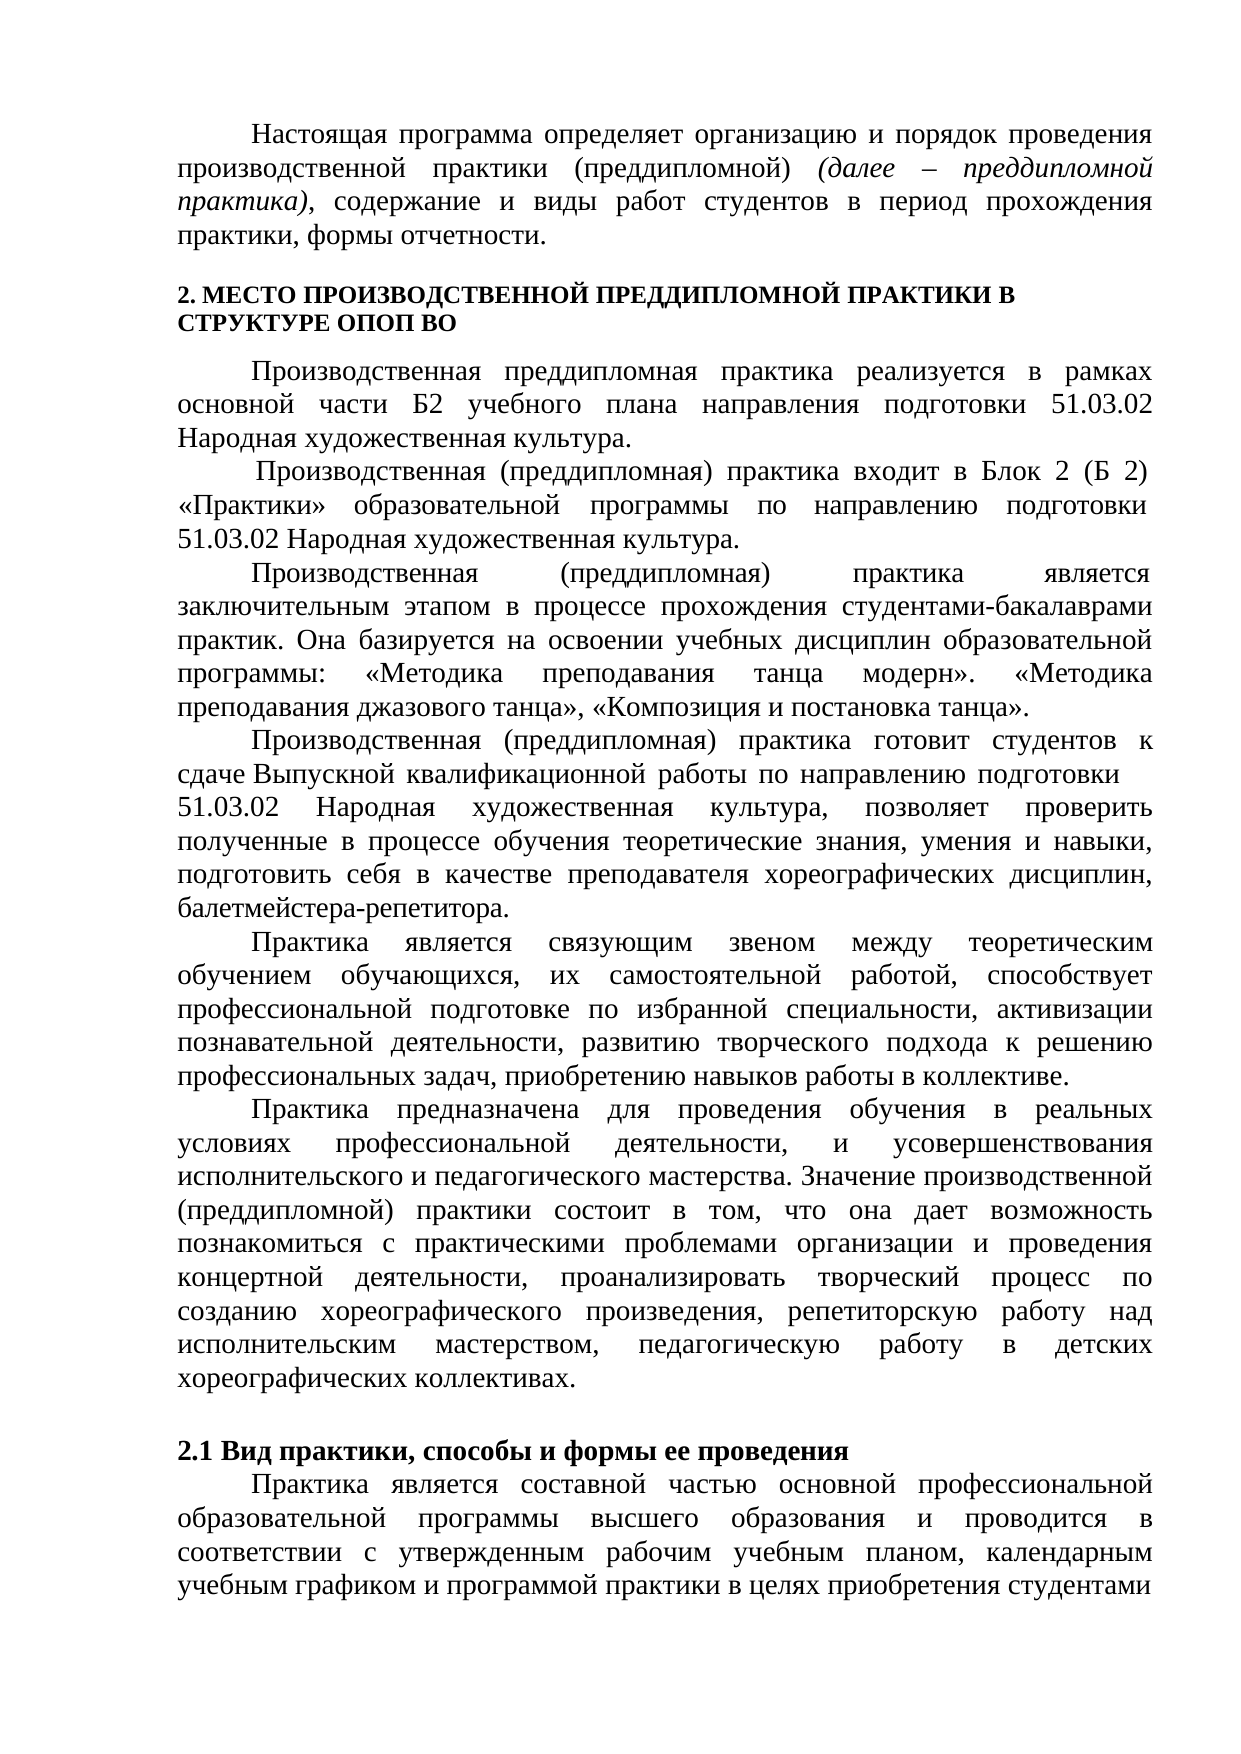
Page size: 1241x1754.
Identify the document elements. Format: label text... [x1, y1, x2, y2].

text 51.03.02 Народная художественная культура, позволяет проверить полученные в процессе обучения теоретические знания, умения и навыки, подготовить себя в качестве преподавателя хореографических дисциплин, балетмейстера-репетитора. [177, 789, 1153, 924]
text «Практики» образовательной программы по направлению подготовки [148, 487, 1147, 521]
text Практика предназначена для проведения обучения в реальных условиях профессиональной деятельности, и усовершенствования исполнительского и педагогического мастерства. Значение производственной (преддипломной) практики состоит в том, что она дает возможность познакомиться с практическими проблемами организации и проведения концертной деятельности, проанализировать творческий процесс по созданию хореографического произведения, репетиторскую работу над исполнительским мастерством, педагогическую работу в детских хореографических коллективах. [177, 1091, 1153, 1393]
text Производственная (преддипломная) практика входит в Блок 2 (Б 2) [148, 454, 1148, 487]
text Производственная преддипломная практика реализуется в рамках основной части Б2 учебного плана направления подготовки 51.03.02 Народная художественная культура. [177, 353, 1153, 453]
list МЕСТО ПРОИЗВОДСТВЕННОЙ ПРЕДДИПЛОМНОЙ ПРАКТИКИ В СТРУКТУРЕ ОПОП ВО [177, 281, 1015, 337]
subtitle Вид практики, способы и формы ее проведения [177, 1433, 1209, 1467]
text Производственная (преддипломная) практика является заключительным этапом в процессе прохождения студентами-бакалаврами практик. Она базируется на освоении учебных дисциплин образовательной программы: «Методика преподавания танца модерн». «Методика преподавания джазового танца», «Композиция и постановка танца». [177, 555, 1153, 722]
text 51.03.02 Народная художественная культура. [177, 522, 1209, 555]
text Практика является связующим звеном между теоретическим обучением обучающихся, их самостоятельной работой, способствует профессиональной подготовке по избранной специальности, активизации познавательной деятельности, развитию творческого подхода к решению профессиональных задач, приобретению навыков работы в коллективе. [177, 924, 1153, 1091]
text Настоящая программа определяет организацию и порядок проведения производственной практики (преддипломной) (далее – преддипломной практика), содержание и виды работ студентов в период прохождения практики, формы отчетности. [177, 116, 1153, 251]
text Производственная (преддипломная) практика готовит студентов к сдаче Выпускной квалификационной работы по направлению подготовки [177, 722, 1153, 789]
text Практика является составной частью основной профессиональной образовательной программы высшего образования и проводится в соответствии с утвержденным рабочим учебным планом, календарным учебным графиком и программой практики в целях приобретения студентами [177, 1467, 1153, 1601]
